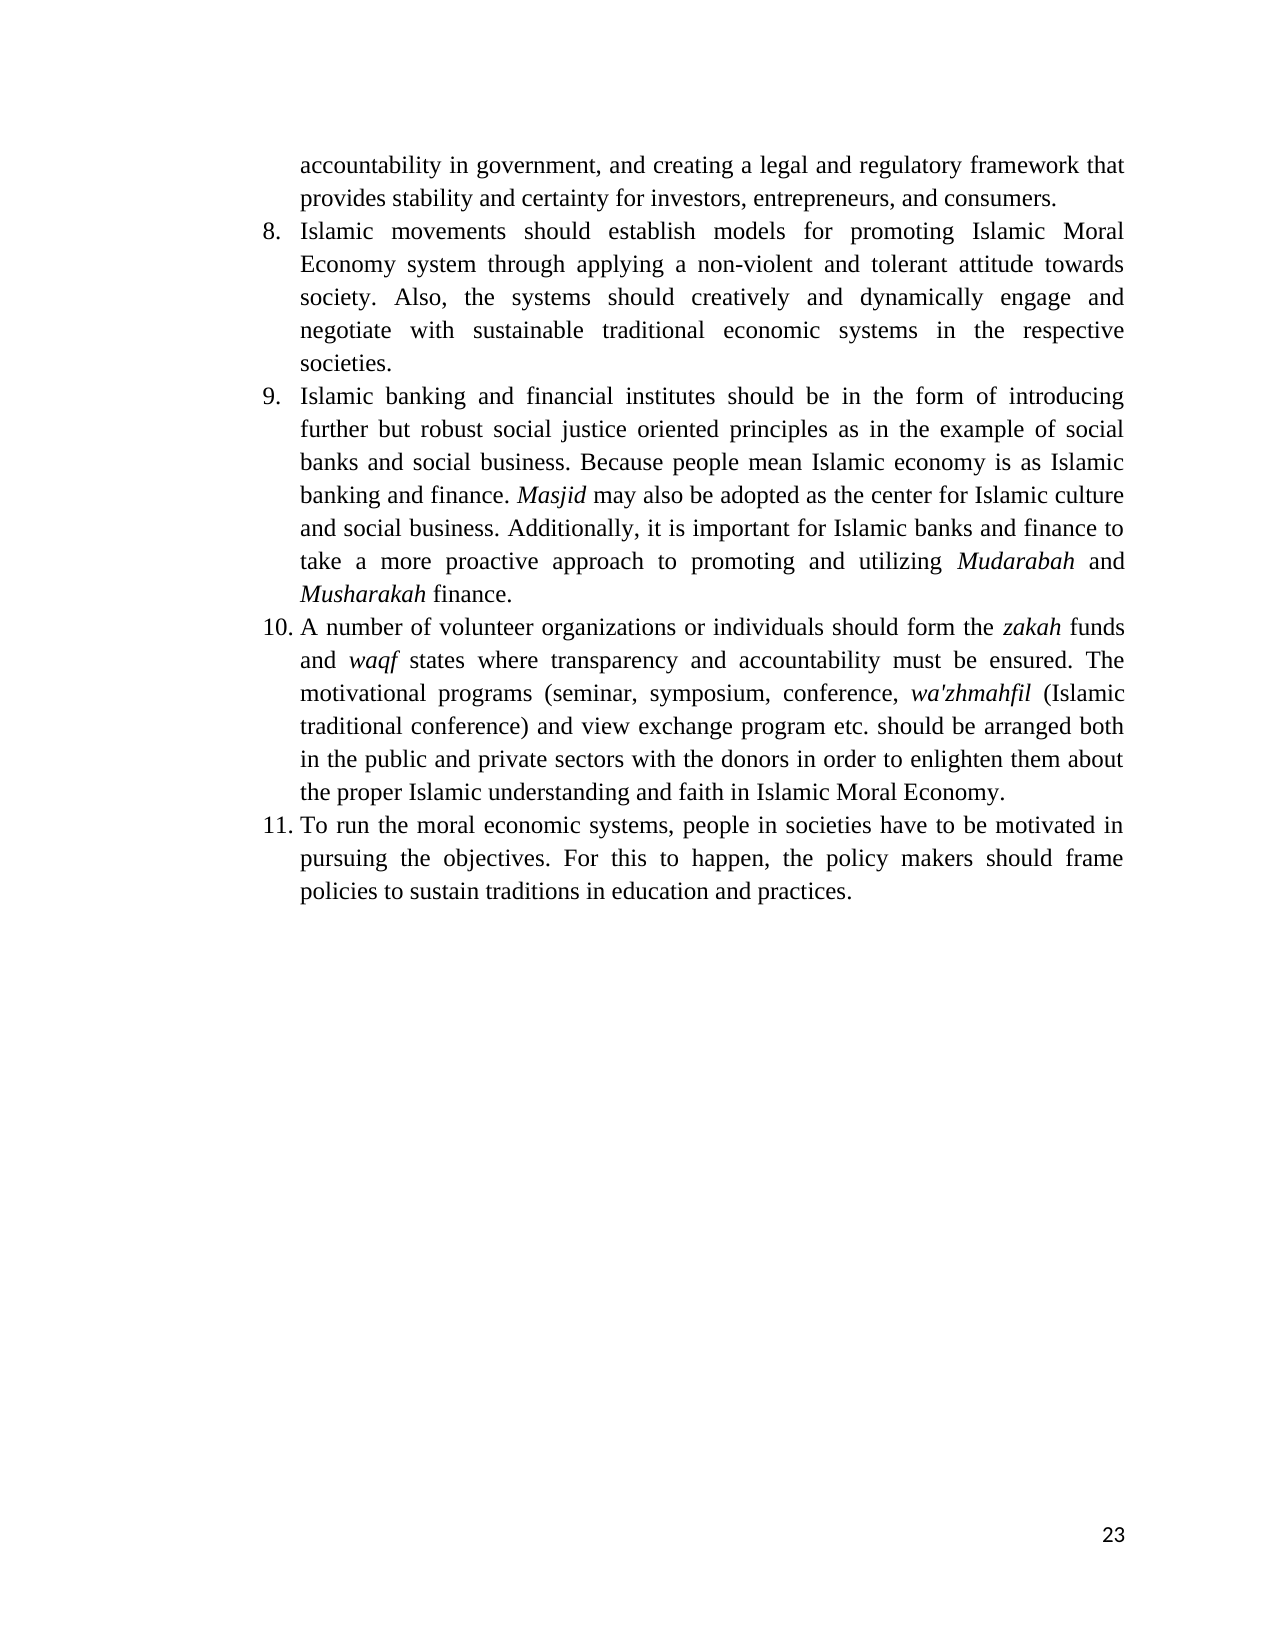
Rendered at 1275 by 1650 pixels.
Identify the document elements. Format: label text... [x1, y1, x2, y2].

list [262, 150, 1125, 212]
list Islamic banking and financial institutes should be in the form of introducing further but robust social justice oriented principles as in the example of social banks and social business. Because people mean Islamic economy is as Islamic banking and finance. Masjid may also be adopted as the center for Islamic culture and social business. Additionally, it is important for Islamic banks and finance to take a more proactive approach to promoting and utilizing Mudarabah and Musharakah finance. [262, 381, 1125, 608]
list To run the moral economic systems, people in societies have to be motivated in pursuing the objectives. For this to happen, the policy makers should frame policies to sustain traditions in education and practices. [262, 810, 1125, 905]
list Islamic movements should establish models for promoting Islamic Moral Economy system through applying a non-violent and tolerant attitude towards society. Also, the systems should creatively and dynamically engage and negotiate with sustainable traditional economic systems in the respective societies. [262, 216, 1125, 377]
list A number of volunteer organizations or individuals should form the zakah funds and waqf states where transparency and accountability must be ensured. The motivational programs (seminar, symposium, conference, wa'zhmahfil (Islamic traditional conference) and view exchange program etc. should be arranged both in the public and private sectors with the donors in order to enlighten them about the proper Islamic understanding and faith in Islamic Moral Economy. [262, 612, 1125, 806]
